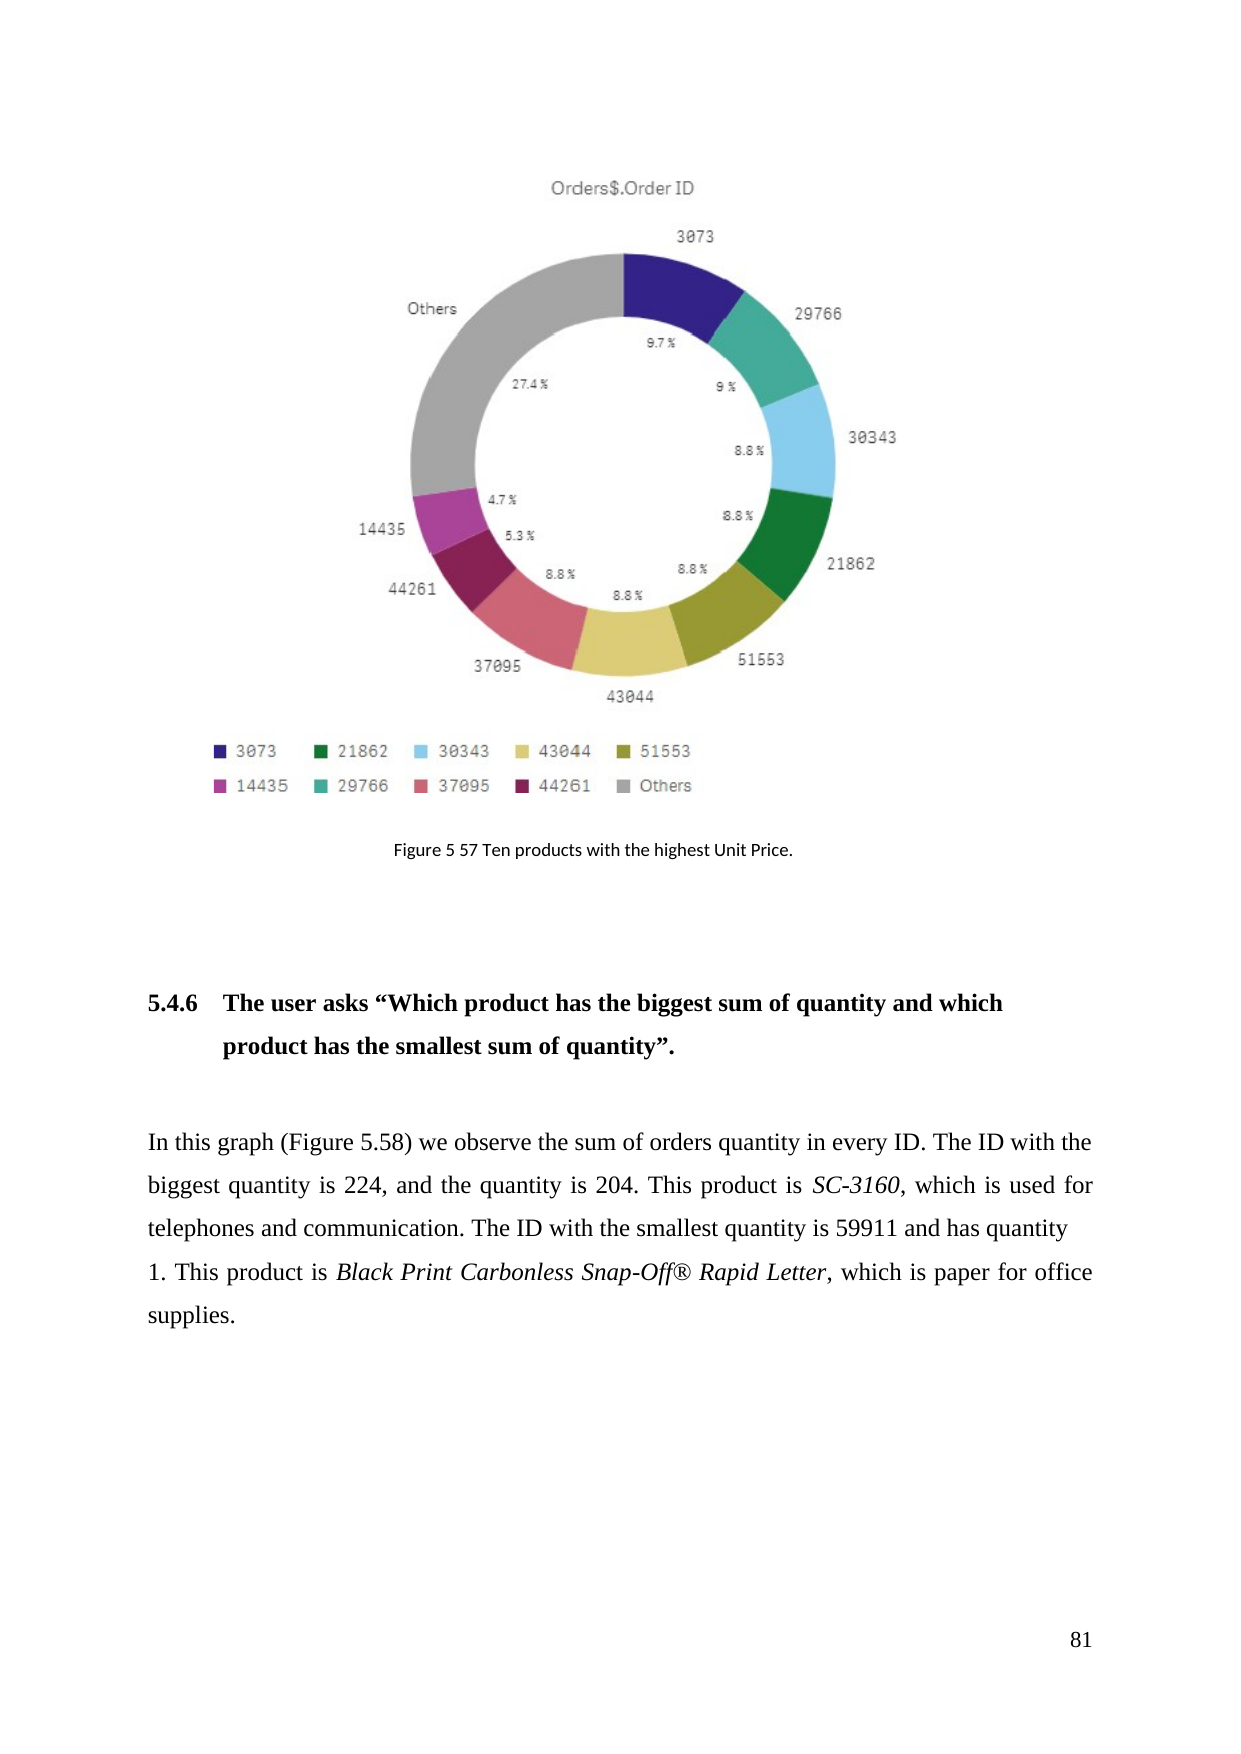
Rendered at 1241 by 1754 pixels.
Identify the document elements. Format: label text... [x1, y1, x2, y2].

text In this graph (Figure 5.58) we observe the sum of orders quantity in every ID. The ID with the biggest quantity is 224, and the quantity is 204. This product is SC-3160, which is used for telephones and communication. The ID with the smallest quantity is 59911 and has quantity [148, 1127, 1093, 1242]
subtitle The user asks “Which product has the biggest sum of quantity and which product has the smallest sum of quantity”. [148, 988, 1093, 1060]
text 1. This product is Black Print Carbonless Snap-Off® Rapid Letter, which is paper for office supplies. [148, 1257, 1093, 1328]
picture [213, 180, 897, 793]
text Figure 5 57 Ten products with the highest Unit Price. [394, 838, 1223, 861]
